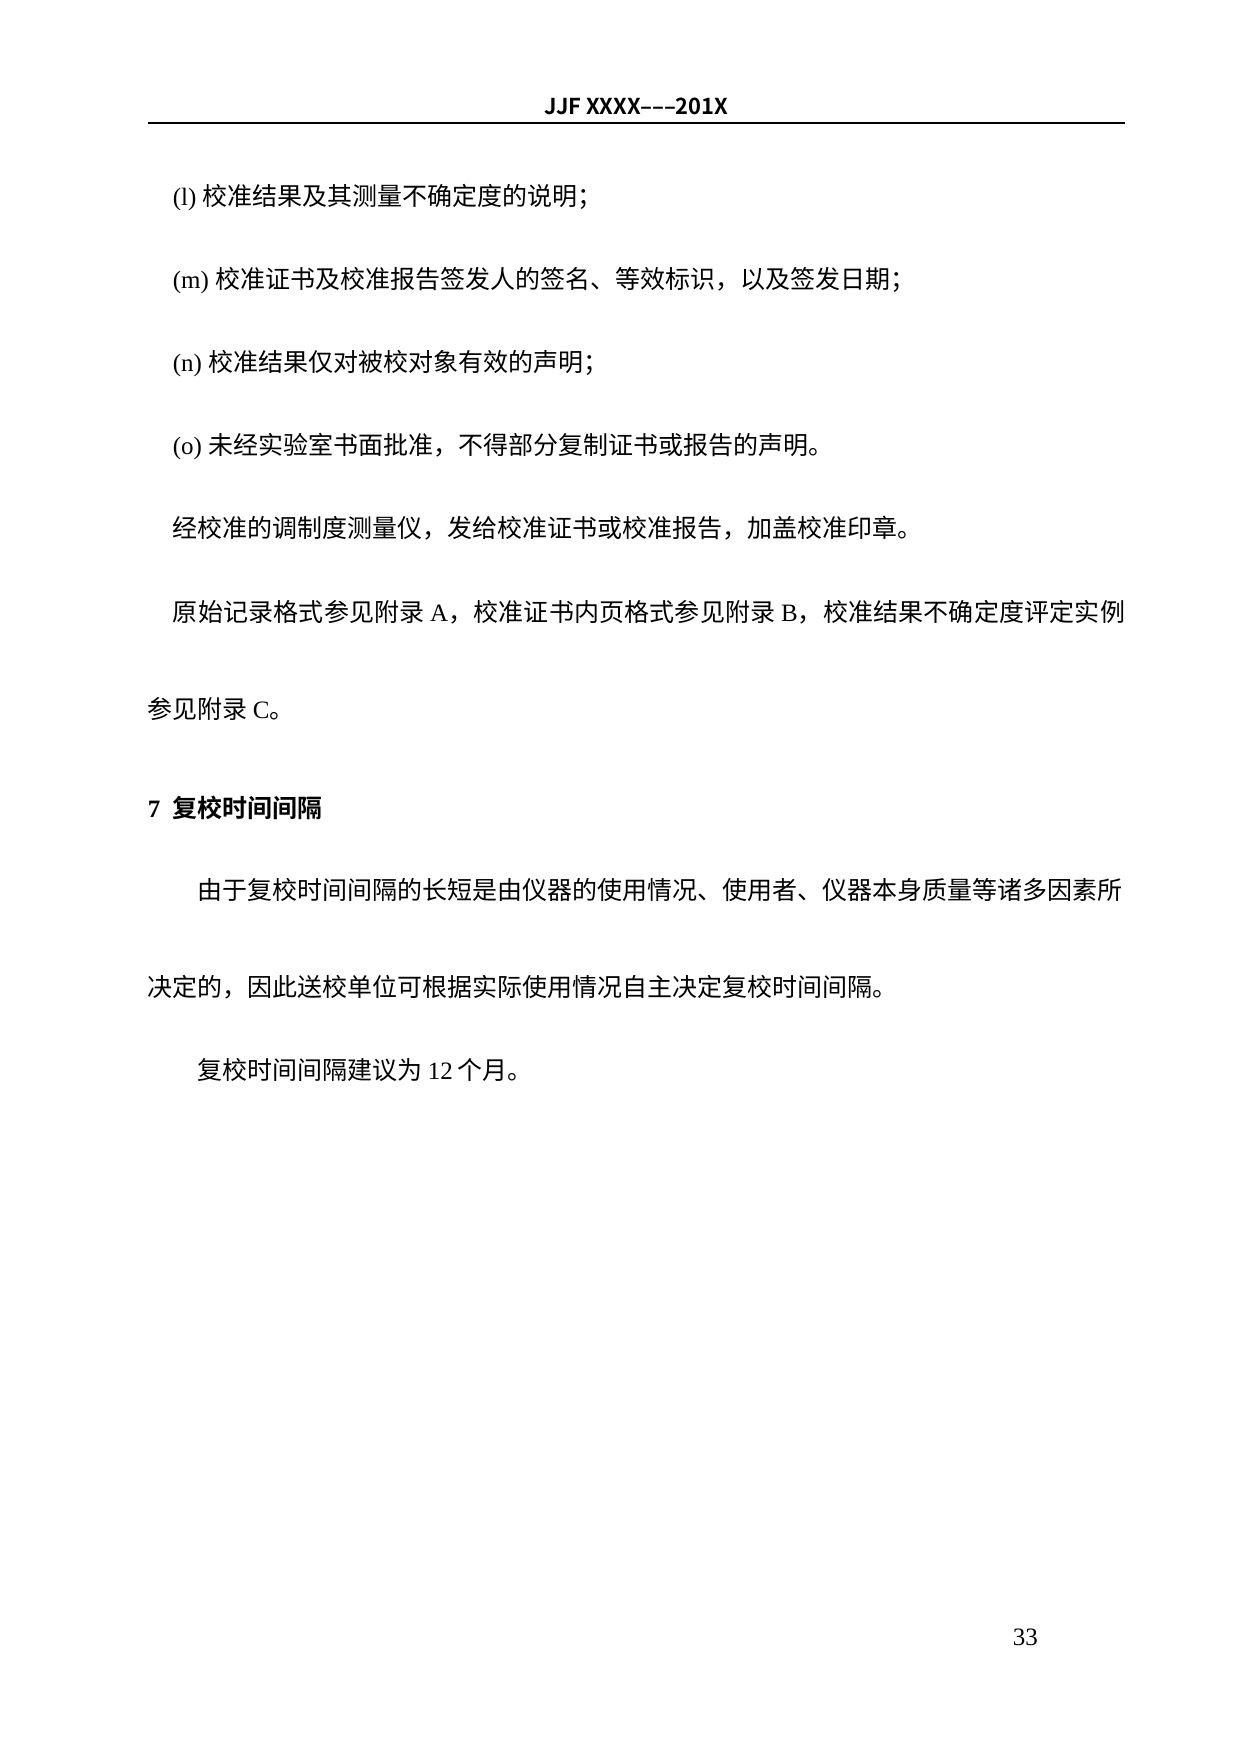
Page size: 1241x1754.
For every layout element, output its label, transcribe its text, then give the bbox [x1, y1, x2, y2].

text 经校准的调制度测量仪，发给校准证书或校准报告，加盖校准印章。 [148, 494, 1125, 559]
text (o) 未经实验室书面批准，不得部分复制证书或报告的声明。 [148, 411, 1125, 476]
text 复校时间间隔建议为12个月。 [148, 1036, 1125, 1101]
text 原始记录格式参见附录A，校准证书内页格式参见附录B，校准结果不确定度评定实例参见附录C。 [148, 578, 1125, 740]
text (m) 校准证书及校准报告签发人的签名、等效标识，以及签发日期； [148, 245, 1125, 310]
text 7 复校时间间隔 [148, 774, 1125, 839]
text 由于复校时间间隔的长短是由仪器的使用情况、使用者、仪器本身质量等诸多因素所决定的，因此送校单位可根据实际使用情况自主决定复校时间间隔。 [148, 856, 1125, 1018]
text (n) 校准结果仅对被校对象有效的声明； [148, 328, 1125, 393]
text (l) 校准结果及其测量不确定度的说明； [148, 162, 1125, 227]
